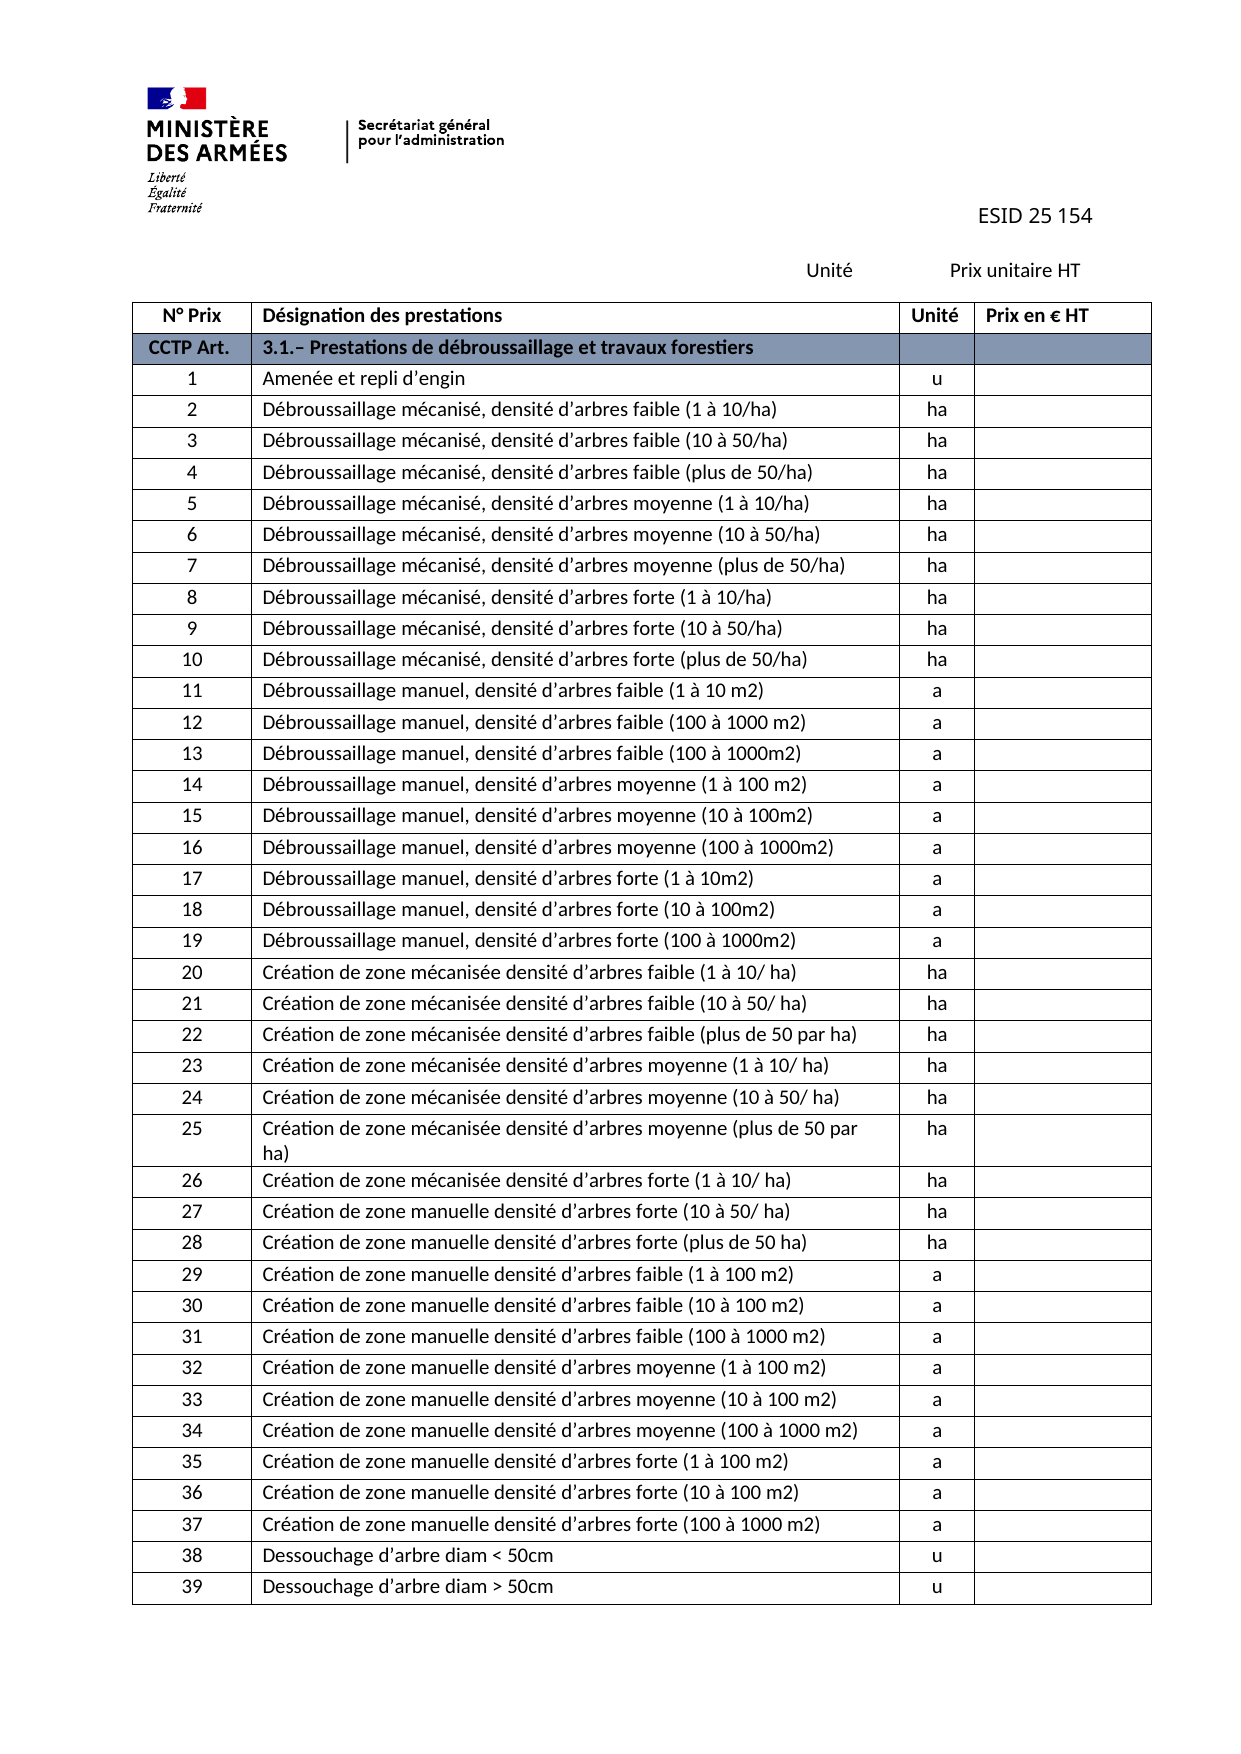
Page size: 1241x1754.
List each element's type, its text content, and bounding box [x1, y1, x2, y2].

table_header Unité [900, 303, 974, 333]
table_cell Débroussaillage mécanisé, densité d’arbres faible (1 à 10/ha) [252, 396, 899, 427]
table_cell [975, 1355, 1151, 1385]
table_cell 32 [133, 1355, 251, 1385]
table_cell Création de zone manuelle densité d’arbres forte (1 à 100 m2) [252, 1448, 899, 1478]
table_cell 1 [133, 365, 251, 395]
table_cell ha [900, 553, 974, 583]
table_cell [975, 490, 1151, 520]
table_cell a [900, 1448, 974, 1478]
table_cell ha [900, 1021, 974, 1052]
table_header N° Prix [133, 303, 251, 333]
table_cell ha [900, 646, 974, 677]
table_cell a [900, 709, 974, 739]
table_cell 30 [133, 1292, 251, 1322]
table_cell Création de zone manuelle densité d’arbres moyenne (1 à 100 m2) [252, 1355, 899, 1385]
table_cell [975, 1292, 1151, 1322]
table_cell Amenée et repli d’engin [252, 365, 899, 395]
table_cell Création de zone mécanisée densité d’arbres faible (10 à 50/ ha) [252, 990, 899, 1020]
table_cell 22 [133, 1021, 251, 1052]
table_cell ha [900, 521, 974, 552]
table_cell Débroussaillage manuel, densité d’arbres moyenne (100 à 1000m2) [252, 834, 899, 864]
table_cell 27 [133, 1198, 251, 1228]
table_cell Création de zone mécanisée densité d’arbres moyenne (10 à 50/ ha) [252, 1084, 899, 1114]
table_cell 31 [133, 1323, 251, 1353]
table_cell Création de zone manuelle densité d’arbres moyenne (10 à 100 m2) [252, 1386, 899, 1416]
table_cell 2 [133, 396, 251, 427]
table_cell ha [900, 1084, 974, 1114]
table_cell 12 [133, 709, 251, 739]
table_cell 14 [133, 771, 251, 802]
table_cell Création de zone mécanisée densité d’arbres faible (1 à 10/ ha) [252, 959, 899, 989]
table_cell [975, 1542, 1151, 1572]
table_cell a [900, 1323, 974, 1353]
table_cell a [900, 896, 974, 927]
table_cell Création de zone manuelle densité d’arbres forte (plus de 50 ha) [252, 1230, 899, 1260]
table_cell Débroussaillage manuel, densité d’arbres forte (10 à 100m2) [252, 896, 899, 927]
table_cell ha [900, 584, 974, 614]
table_cell [975, 1167, 1151, 1197]
table_cell 8 [133, 584, 251, 614]
picture [147, 73, 511, 224]
table_cell Débroussaillage manuel, densité d’arbres forte (1 à 10m2) [252, 865, 899, 895]
table_cell [975, 646, 1151, 677]
table_cell u [900, 1542, 974, 1572]
table_cell Débroussaillage mécanisé, densité d’arbres moyenne (plus de 50/ha) [252, 553, 899, 583]
table_cell 39 [133, 1573, 251, 1603]
table_cell Débroussaillage mécanisé, densité d’arbres faible (10 à 50/ha) [252, 428, 899, 458]
table_cell ha [900, 490, 974, 520]
table_cell [975, 1198, 1151, 1228]
table_cell 18 [133, 896, 251, 927]
table_cell a [900, 1511, 974, 1541]
table_cell Création de zone manuelle densité d’arbres faible (10 à 100 m2) [252, 1292, 899, 1322]
table_cell 11 [133, 678, 251, 708]
table_cell [975, 865, 1151, 895]
table_cell ha [900, 1167, 974, 1197]
table_cell 21 [133, 990, 251, 1020]
table_cell [975, 1386, 1151, 1416]
table_cell a [900, 803, 974, 833]
table_cell Débroussaillage manuel, densité d’arbres forte (100 à 1000m2) [252, 928, 899, 958]
table_cell Dessouchage d’arbre diam > 50cm [252, 1573, 899, 1603]
table_cell [975, 1511, 1151, 1541]
table_cell Débroussaillage mécanisé, densité d’arbres moyenne (1 à 10/ha) [252, 490, 899, 520]
table_cell ha [900, 615, 974, 645]
table_cell [975, 834, 1151, 864]
table_cell 25 [133, 1115, 251, 1166]
table_cell Création de zone mécanisée densité d’arbres moyenne (1 à 10/ ha) [252, 1053, 899, 1083]
table_cell Création de zone mécanisée densité d’arbres forte (1 à 10/ ha) [252, 1167, 899, 1197]
table_cell ha [900, 1198, 974, 1228]
table_cell ha [900, 1053, 974, 1083]
table_cell a [900, 834, 974, 864]
table_cell [975, 709, 1151, 739]
table_cell 34 [133, 1417, 251, 1447]
table_cell [900, 334, 974, 364]
table_cell 38 [133, 1542, 251, 1572]
table_cell Création de zone mécanisée densité d’arbres faible (plus de 50 par ha) [252, 1021, 899, 1052]
table_cell [975, 1021, 1151, 1052]
table_header Désignation des prestations [252, 303, 899, 333]
table_cell ha [900, 1230, 974, 1260]
table_cell ha [900, 990, 974, 1020]
table_cell CCTP Art. [133, 334, 251, 364]
table_cell a [900, 740, 974, 770]
table_cell 33 [133, 1386, 251, 1416]
table_cell [975, 1084, 1151, 1114]
table_cell ha [900, 428, 974, 458]
table_cell 10 [133, 646, 251, 677]
table_cell Débroussaillage mécanisé, densité d’arbres forte (plus de 50/ha) [252, 646, 899, 677]
table_cell Débroussaillage manuel, densité d’arbres moyenne (10 à 100m2) [252, 803, 899, 833]
table_cell Débroussaillage mécanisé, densité d’arbres forte (1 à 10/ha) [252, 584, 899, 614]
table_cell ha [900, 396, 974, 427]
table_cell 26 [133, 1167, 251, 1197]
table_cell [975, 1573, 1151, 1603]
table_cell ha [900, 959, 974, 989]
table_cell 35 [133, 1448, 251, 1478]
table_cell 37 [133, 1511, 251, 1541]
table_cell [975, 896, 1151, 927]
table_cell Débroussaillage mécanisé, densité d’arbres moyenne (10 à 50/ha) [252, 521, 899, 552]
table_cell a [900, 1261, 974, 1291]
table_cell Débroussaillage mécanisé, densité d’arbres forte (10 à 50/ha) [252, 615, 899, 645]
table_cell [975, 615, 1151, 645]
table_cell 16 [133, 834, 251, 864]
table_cell Débroussaillage manuel, densité d’arbres faible (100 à 1000 m2) [252, 709, 899, 739]
table_cell [975, 365, 1151, 395]
table_cell [975, 553, 1151, 583]
table_cell [975, 584, 1151, 614]
table_cell 9 [133, 615, 251, 645]
table_cell Création de zone manuelle densité d’arbres forte (100 à 1000 m2) [252, 1511, 899, 1541]
table_cell 36 [133, 1480, 251, 1510]
table_cell a [900, 1386, 974, 1416]
table_cell [975, 334, 1151, 364]
table_cell 20 [133, 959, 251, 989]
table_cell ha [900, 459, 974, 489]
text Unité Prix unitaire HT [148, 257, 1093, 283]
table_cell [975, 1261, 1151, 1291]
table_cell a [900, 1417, 974, 1447]
table_cell 23 [133, 1053, 251, 1083]
table_cell [975, 1053, 1151, 1083]
table_cell Débroussaillage manuel, densité d’arbres faible (1 à 10 m2) [252, 678, 899, 708]
table_cell Débroussaillage mécanisé, densité d’arbres faible (plus de 50/ha) [252, 459, 899, 489]
table_cell ha [900, 1115, 974, 1166]
table_cell a [900, 1292, 974, 1322]
table_cell 3 [133, 428, 251, 458]
table_cell [975, 459, 1151, 489]
table_cell 17 [133, 865, 251, 895]
table_cell a [900, 928, 974, 958]
table_cell a [900, 771, 974, 802]
table_cell Dessouchage d’arbre diam < 50cm [252, 1542, 899, 1572]
table_cell [975, 1448, 1151, 1478]
table_cell Création de zone manuelle densité d’arbres moyenne (100 à 1000 m2) [252, 1417, 899, 1447]
table_cell [975, 771, 1151, 802]
table_cell Création de zone manuelle densité d’arbres forte (10 à 50/ ha) [252, 1198, 899, 1228]
table_cell [975, 1323, 1151, 1353]
table_cell 24 [133, 1084, 251, 1114]
table_cell [975, 990, 1151, 1020]
table_cell u [900, 1573, 974, 1603]
table_cell 19 [133, 928, 251, 958]
table_cell [975, 1417, 1151, 1447]
table_cell [975, 928, 1151, 958]
table_cell [975, 803, 1151, 833]
table_cell a [900, 1480, 974, 1510]
table_cell Création de zone manuelle densité d’arbres faible (100 à 1000 m2) [252, 1323, 899, 1353]
table_cell u [900, 365, 974, 395]
table_cell 5 [133, 490, 251, 520]
table_cell [975, 396, 1151, 427]
table_cell Création de zone manuelle densité d’arbres forte (10 à 100 m2) [252, 1480, 899, 1510]
table_cell [975, 678, 1151, 708]
table_cell 28 [133, 1230, 251, 1260]
table_cell [975, 959, 1151, 989]
table_cell [975, 428, 1151, 458]
table_cell Création de zone manuelle densité d’arbres faible (1 à 100 m2) [252, 1261, 899, 1291]
table_cell 6 [133, 521, 251, 552]
table_cell 29 [133, 1261, 251, 1291]
table_cell Création de zone mécanisée densité d’arbres moyenne (plus de 50 par ha) [252, 1115, 899, 1166]
table_cell [975, 740, 1151, 770]
table_cell 13 [133, 740, 251, 770]
table_cell [975, 1230, 1151, 1260]
table_cell [975, 1480, 1151, 1510]
table_cell Débroussaillage manuel, densité d’arbres moyenne (1 à 100 m2) [252, 771, 899, 802]
table_cell 15 [133, 803, 251, 833]
table_cell Débroussaillage manuel, densité d’arbres faible (100 à 1000m2) [252, 740, 899, 770]
table_cell 7 [133, 553, 251, 583]
table_cell 4 [133, 459, 251, 489]
table_cell [975, 1115, 1151, 1166]
table_cell a [900, 1355, 974, 1385]
table_header Prix en € HT [975, 303, 1151, 333]
table_cell a [900, 865, 974, 895]
table_cell 3.1.– Prestations de débroussaillage et travaux forestiers [252, 334, 899, 364]
table_cell a [900, 678, 974, 708]
table_cell [975, 521, 1151, 552]
